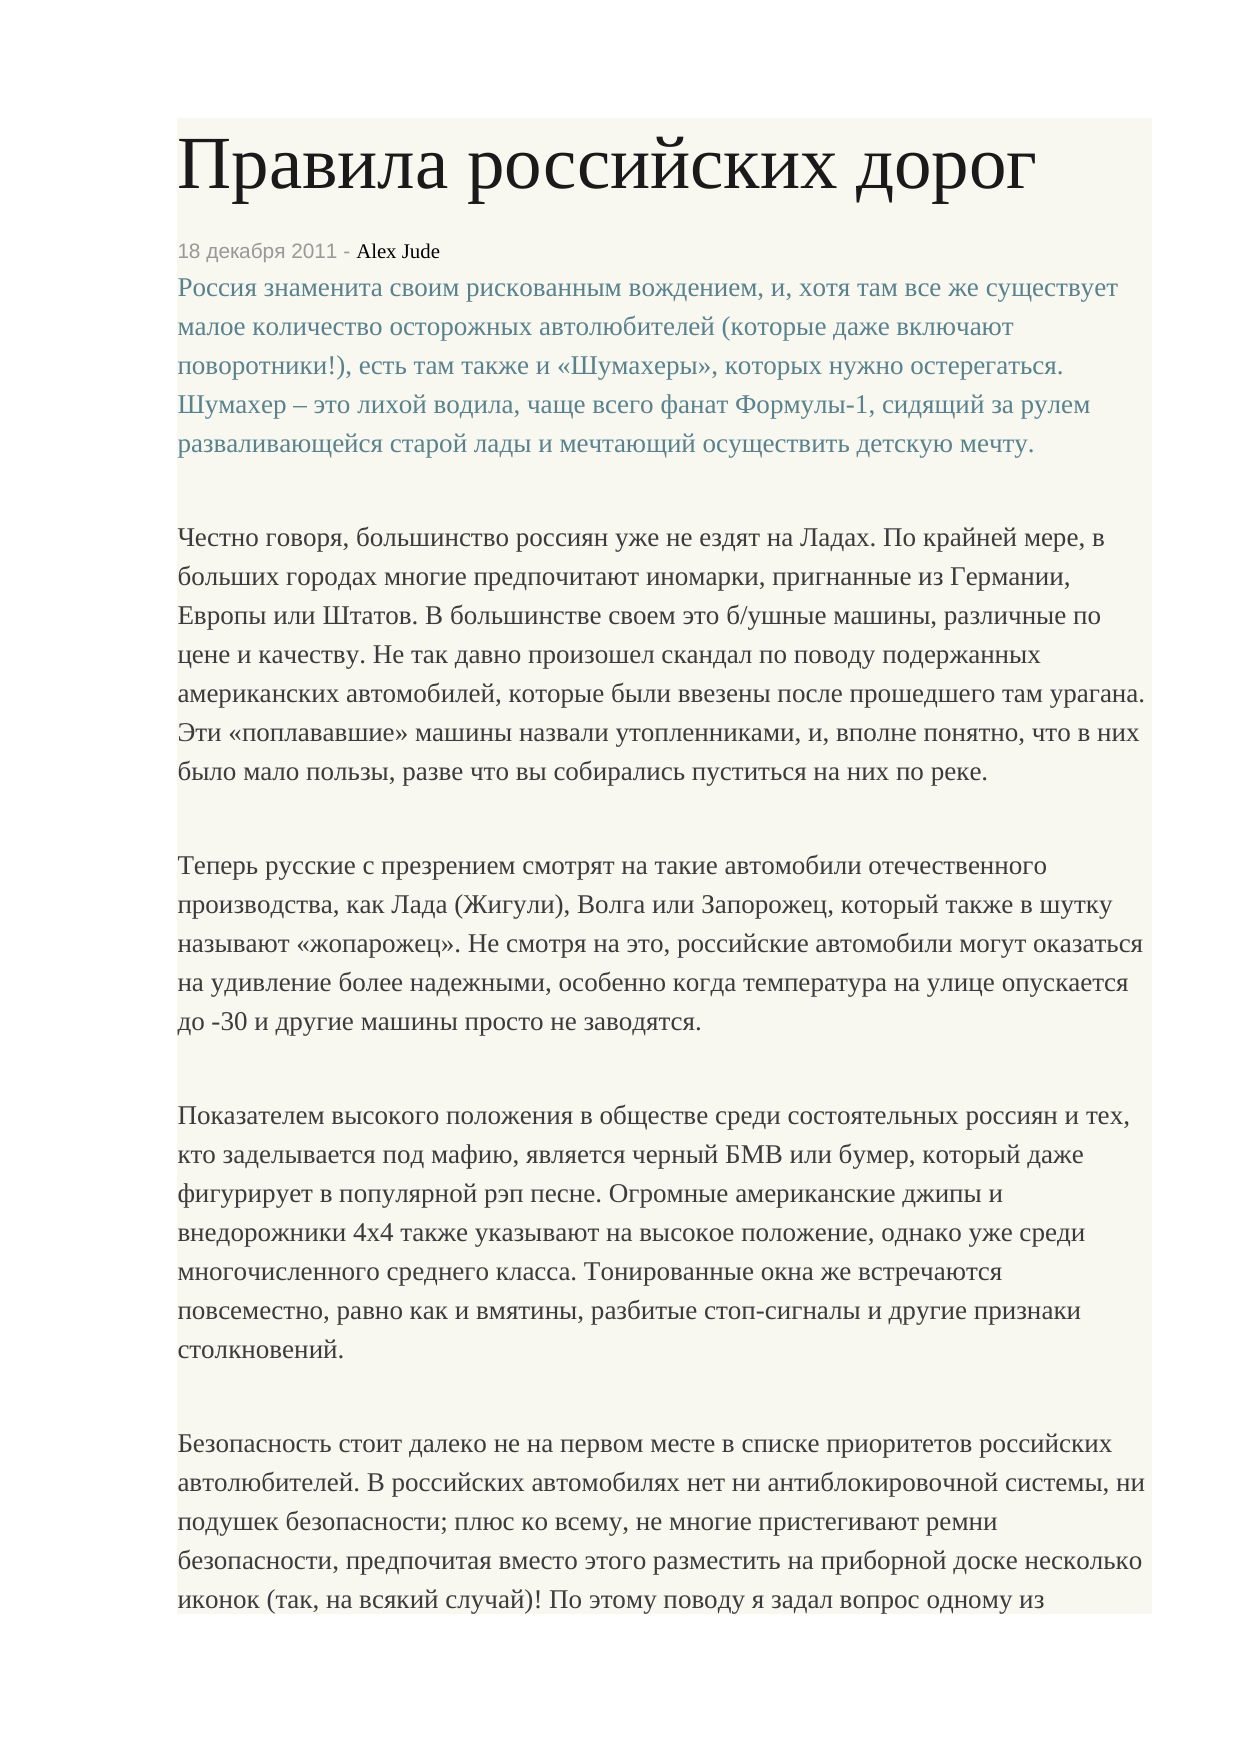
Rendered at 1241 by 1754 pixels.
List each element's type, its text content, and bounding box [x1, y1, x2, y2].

text 18 декабря 2011 - Alex Jude [177, 225, 1152, 263]
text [177, 1419, 1152, 1614]
text Правила российских дорог [177, 118, 1152, 204]
text Показателем высокого положения в обществе среди состоятельных россиян и тех, кто заделывается под мафию, является черный БМВ или бумер, который даже фигурирует в популярной рэп песне. Огромные американские джипы и внедорожники 4x4 также указывают на высокое положение, однако уже среди многочисленного среднего класса. Тонированные окна же встречаются повсеместно, равно как и вмятины, разбитые стоп-сигналы и другие признаки столкновений. [177, 1091, 1152, 1364]
text Теперь русские с презрением смотрят на такие автомобили отечественного производства, как Лада (Жигули), Волга или Запорожец, который также в шутку называют «жопарожец». Не смотря на это, российские автомобили могут оказаться на удивление более надежными, особенно когда температура на улице опускается до -30 и другие машины просто не заводятся. [177, 841, 1152, 1036]
text Честно говоря, большинство россиян уже не ездят на Ладах. По крайней мере, в больших городах многие предпочитают иномарки, пригнанные из Германии, Европы или Штатов. В большинстве своем это б/ушные машины, различные по цене и качеству. Не так давно произошел скандал по поводу подержанных американских автомобилей, которые были ввезены после прошедшего там урагана. Эти «поплававшие» машины назвали утопленниками, и, вполне понятно, что в них было мало пользы, разве что вы собирались пуститься на них по реке. [177, 513, 1152, 786]
text Россия знаменита своим рискованным вождением, и, хотя там все же существует малое количество осторожных автолюбителей (которые даже включают поворотники!), есть там также и «Шумахеры», которых нужно остерегаться. Шумахер – это лихой водила, чаще всего фанат Формулы-1, сидящий за рулем разваливающейся старой лады и мечтающий осуществить детскую мечту. [177, 263, 1152, 458]
